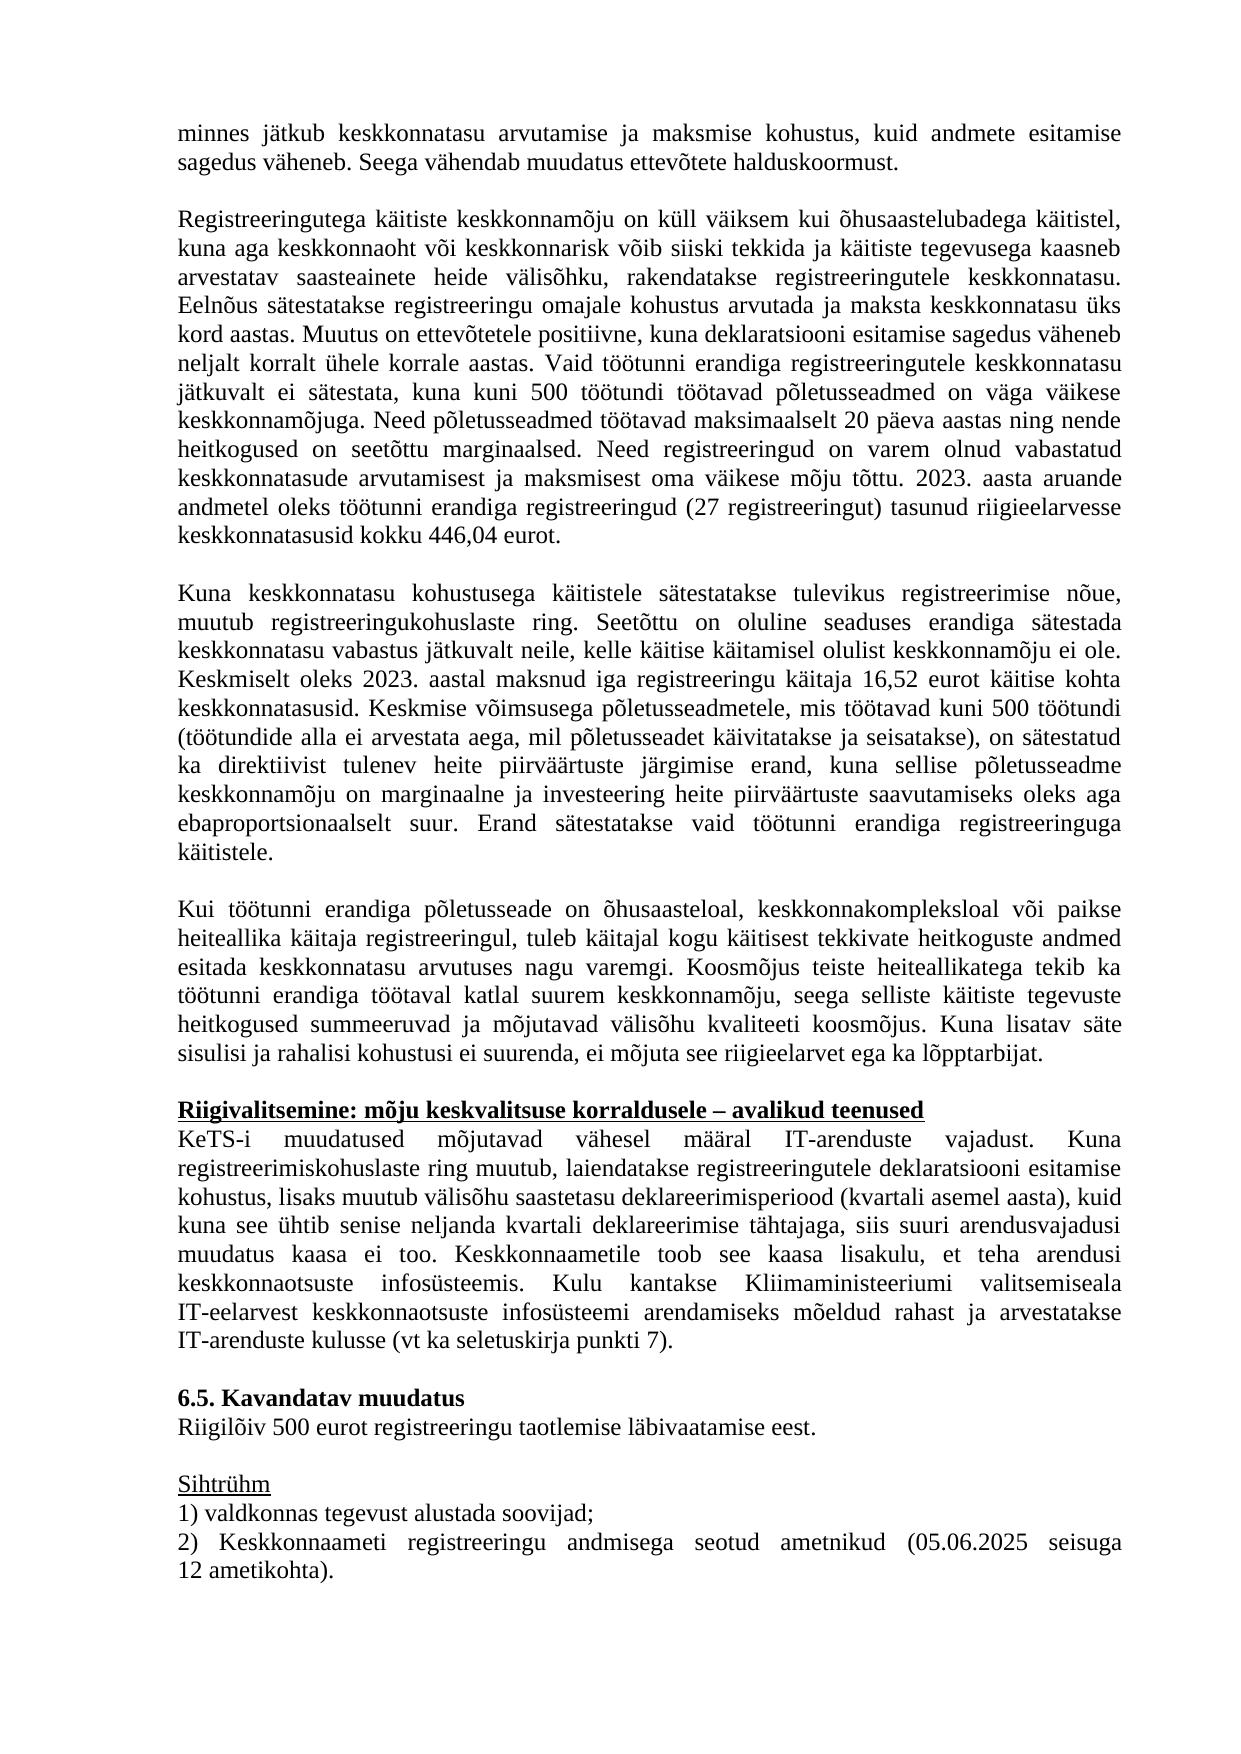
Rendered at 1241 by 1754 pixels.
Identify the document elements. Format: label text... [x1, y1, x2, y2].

text Riigilõiv 500 eurot registreeringu taotlemise läbivaatamise eest. [177, 1412, 1122, 1441]
text Kui töötunni erandiga põletusseade on õhusaasteloal, keskkonnakompleksloal või paikse heiteallika käitaja registreeringul, tuleb käitajal kogu käitisest tekkivate heitkoguste andmed esitada keskkonnatasu arvutuses nagu varemgi. Koosmõjus teiste heiteallikatega tekib ka töötunni erandiga töötaval katlal suurem keskkonnamõju, seega selliste käitiste tegevuste heitkogused summeeruvad ja mõjutavad välisõhu kvaliteeti koosmõjus. Kuna lisatav säte sisulisi ja rahalisi kohustusi ei suurenda, ei mõjuta see riigieelarvet ega ka lõpptarbijat. [177, 894, 1122, 1067]
text KeTS-i muudatused mõjutavad vähesel määral IT-arenduste vajadust. Kuna registreerimiskohuslaste ring muutub, laiendatakse registreeringutele deklaratsiooni esitamise kohustus, lisaks muutub välisõhu saastetasu deklareerimisperiood (kvartali asemel aasta), kuid kuna see ühtib senise neljanda kvartali deklareerimise tähtajaga, siis suuri arendusvajadusi muudatus kaasa ei too. Keskkonnaametile toob see kaasa lisakulu, et teha arendusi keskkonnaotsuste infosüsteemis. Kulu kantakse Kliimaministeeriumi valitsemiseala IT-eelarvest keskkonnaotsuste infosüsteemi arendamiseks mõeldud rahast ja arvestatakse IT-arenduste kulusse (vt ka seletuskirja punkti 7). [177, 1124, 1122, 1354]
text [177, 118, 1122, 176]
text Sihtrühm [177, 1469, 1122, 1498]
text 1) valdkonnas tegevust alustada soovijad; [177, 1498, 1122, 1527]
text 2) Keskkonnaameti registreeringu andmisega seotud ametnikud (05.06.2025 seisuga 12 ametikohta). [177, 1527, 1122, 1584]
text Riigivalitsemine: mõju keskvalitsuse korraldusele – avalikud teenused [177, 1096, 1122, 1124]
text 6.5. Kavandatav muudatus [177, 1383, 1122, 1412]
text Registreeringutega käitiste keskkonnamõju on küll väiksem kui õhusaastelubadega käitistel, kuna aga keskkonnaoht või keskkonnarisk võib siiski tekkida ja käitiste tegevusega kaasneb arvestatav saasteainete heide välisõhku, rakendatakse registreeringutele keskkonnatasu. Eelnõus sätestatakse registreeringu omajale kohustus arvutada ja maksta keskkonnatasu üks kord aastas. Muutus on ettevõtetele positiivne, kuna deklaratsiooni esitamise sagedus väheneb neljalt korralt ühele korrale aastas. Vaid töötunni erandiga registreeringutele keskkonnatasu jätkuvalt ei sätestata, kuna kuni 500 töötundi töötavad põletusseadmed on väga väikese keskkonnamõjuga. Need põletusseadmed töötavad maksimaalselt 20 päeva aastas ning nende heitkogused on seetõttu marginaalsed. Need registreeringud on varem olnud vabastatud keskkonnatasude arvutamisest ja maksmisest oma väikese mõju tõttu. 2023. aasta aruande andmetel oleks töötunni erandiga registreeringud (27 registreeringut) tasunud riigieelarvesse keskkonnatasusid kokku 446,04 eurot. [177, 204, 1122, 549]
text Kuna keskkonnatasu kohustusega käitistele sätestatakse tulevikus registreerimise nõue, muutub registreeringukohuslaste ring. Seetõttu on oluline seaduses erandiga sätestada keskkonnatasu vabastus jätkuvalt neile, kelle käitise käitamisel olulist keskkonnamõju ei ole. Keskmiselt oleks 2023. aastal maksnud iga registreeringu käitaja 16,52 eurot käitise kohta keskkonnatasusid. Keskmise võimsusega põletusseadmetele, mis töötavad kuni 500 töötundi (töötundide alla ei arvestata aega, mil põletusseadet käivitatakse ja seisatakse), on sätestatud ka direktiivist tulenev heite piirväärtuste järgimise erand, kuna sellise põletusseadme keskkonnamõju on marginaalne ja investeering heite piirväärtuste saavutamiseks oleks aga ebaproportsionaalselt suur. Erand sätestatakse vaid töötunni erandiga registreeringuga käitistele. [177, 578, 1122, 866]
